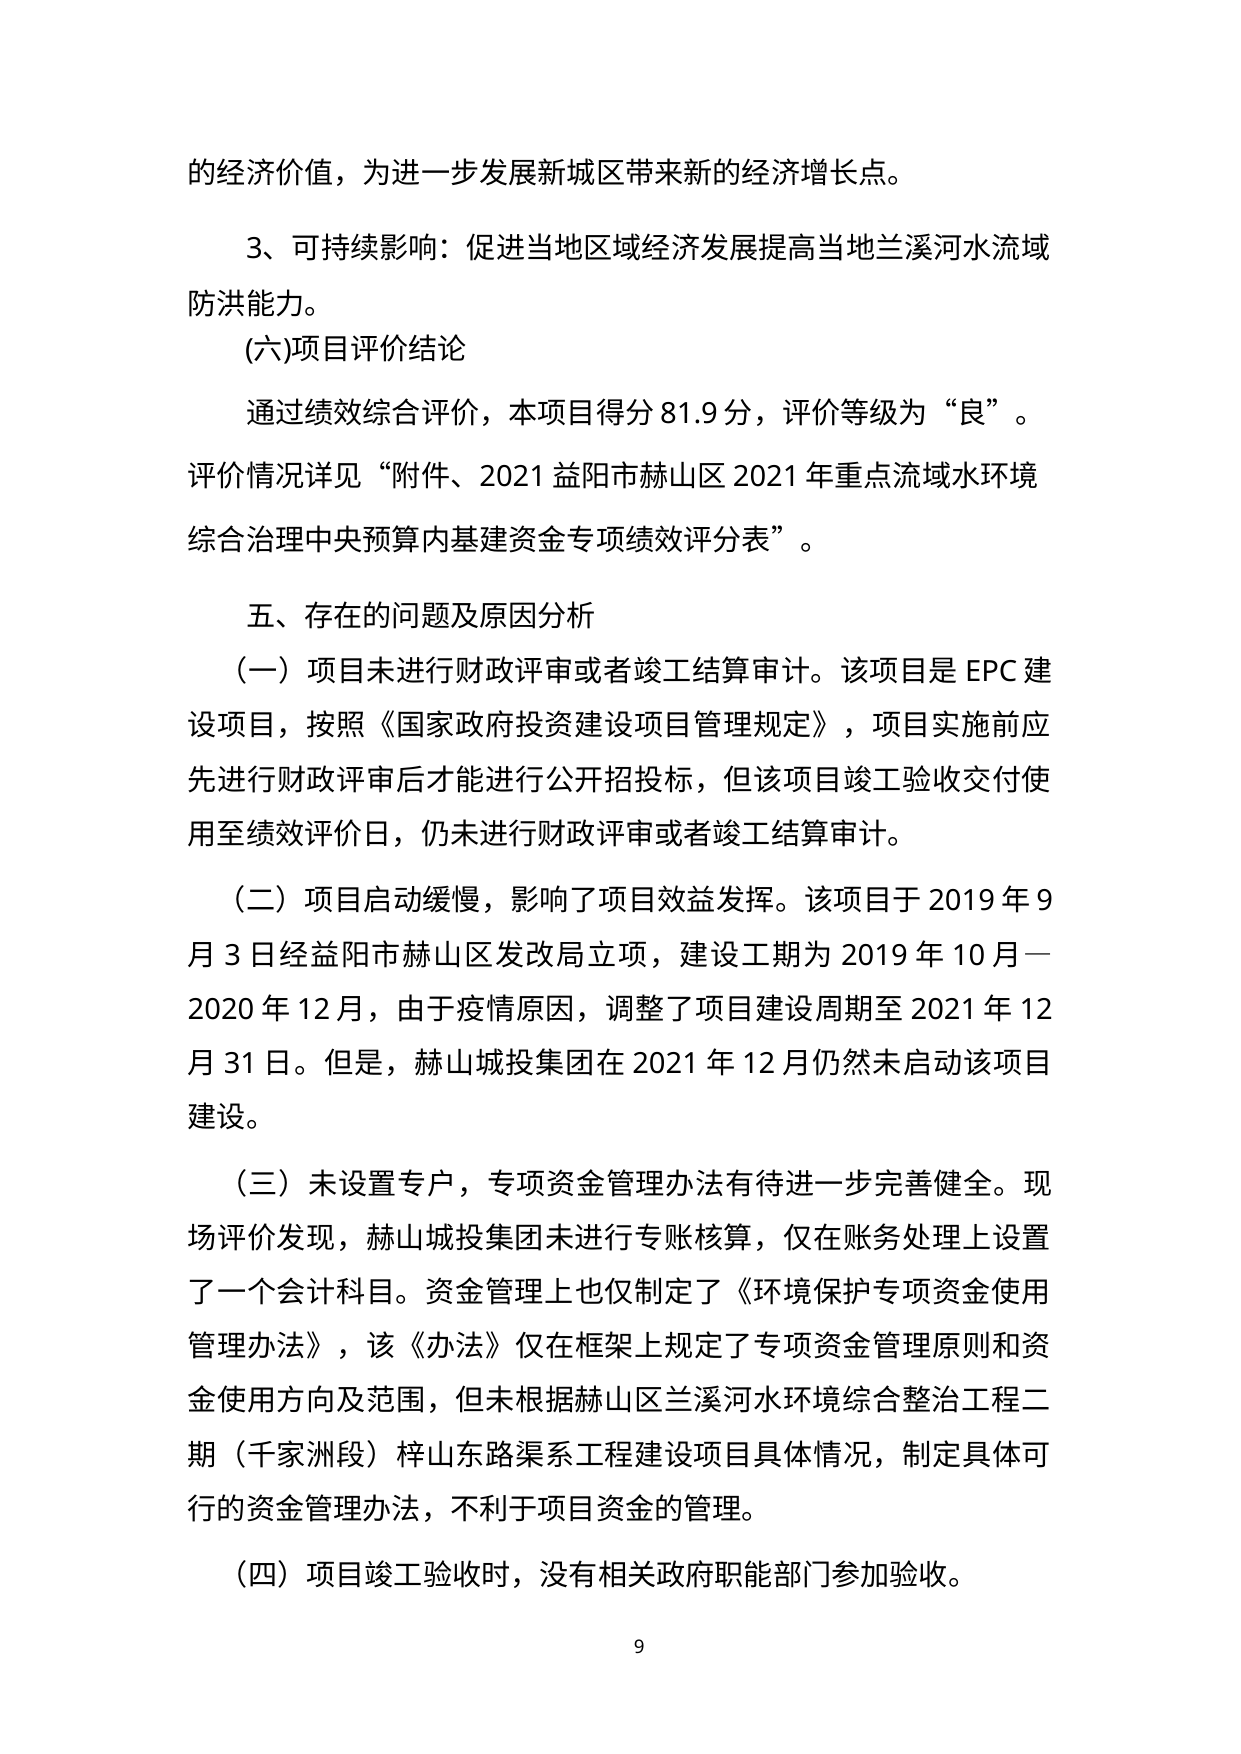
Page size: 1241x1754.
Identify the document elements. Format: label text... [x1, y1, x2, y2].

text （二）项目启动缓慢，影响了项目效益发挥。该项目于2019年9月3日经益阳市赫山区发改局立项，建设工期为2019年10月—2020年12月，由于疫情原因，调整了项目建设周期至2021年12月31日。但是，赫山城投集团在2021年12月仍然未启动该项目建设。 [187, 867, 1053, 1138]
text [187, 150, 1053, 192]
text （三）未设置专户，专项资金管理办法有待进一步完善健全。现场评价发现，赫山城投集团未进行专账核算，仅在账务处理上设置了一个会计科目。资金管理上也仅制定了《环境保护专项资金使用管理办法》，该《办法》仅在框架上规定了专项资金管理原则和资金使用方向及范围，但未根据赫山区兰溪河水环境综合整治工程二期（千家洲段）梓山东路渠系工程建设项目具体情况，制定具体可行的资金管理办法，不利于项目资金的管理。 [187, 1151, 1053, 1530]
text （四）项目竣工验收时，没有相关政府职能部门参加验收。 [187, 1542, 1053, 1597]
text 3、可持续影响：促进当地区域经济发展提高当地兰溪河水流域防洪能力。 [187, 213, 1053, 326]
text （一）项目未进行财政评审或者竣工结算审计。该项目是EPC建设项目，按照《国家政府投资建设项目管理规定》，项目实施前应先进行财政评审后才能进行公开招投标，但该项目竣工验收交付使用至绩效评价日，仍未进行财政评审或者竣工结算审计。 [187, 638, 1053, 855]
text 五、存在的问题及原因分析 [187, 580, 1053, 638]
text (六)项目评价结论 [187, 326, 1053, 368]
text 通过绩效综合评价，本项目得分81.9分，评价等级为“良”。评价情况详见“附件、2021益阳市赫山区2021年重点流域水环境综合治理中央预算内基建资金专项绩效评分表”。 [187, 389, 1053, 559]
